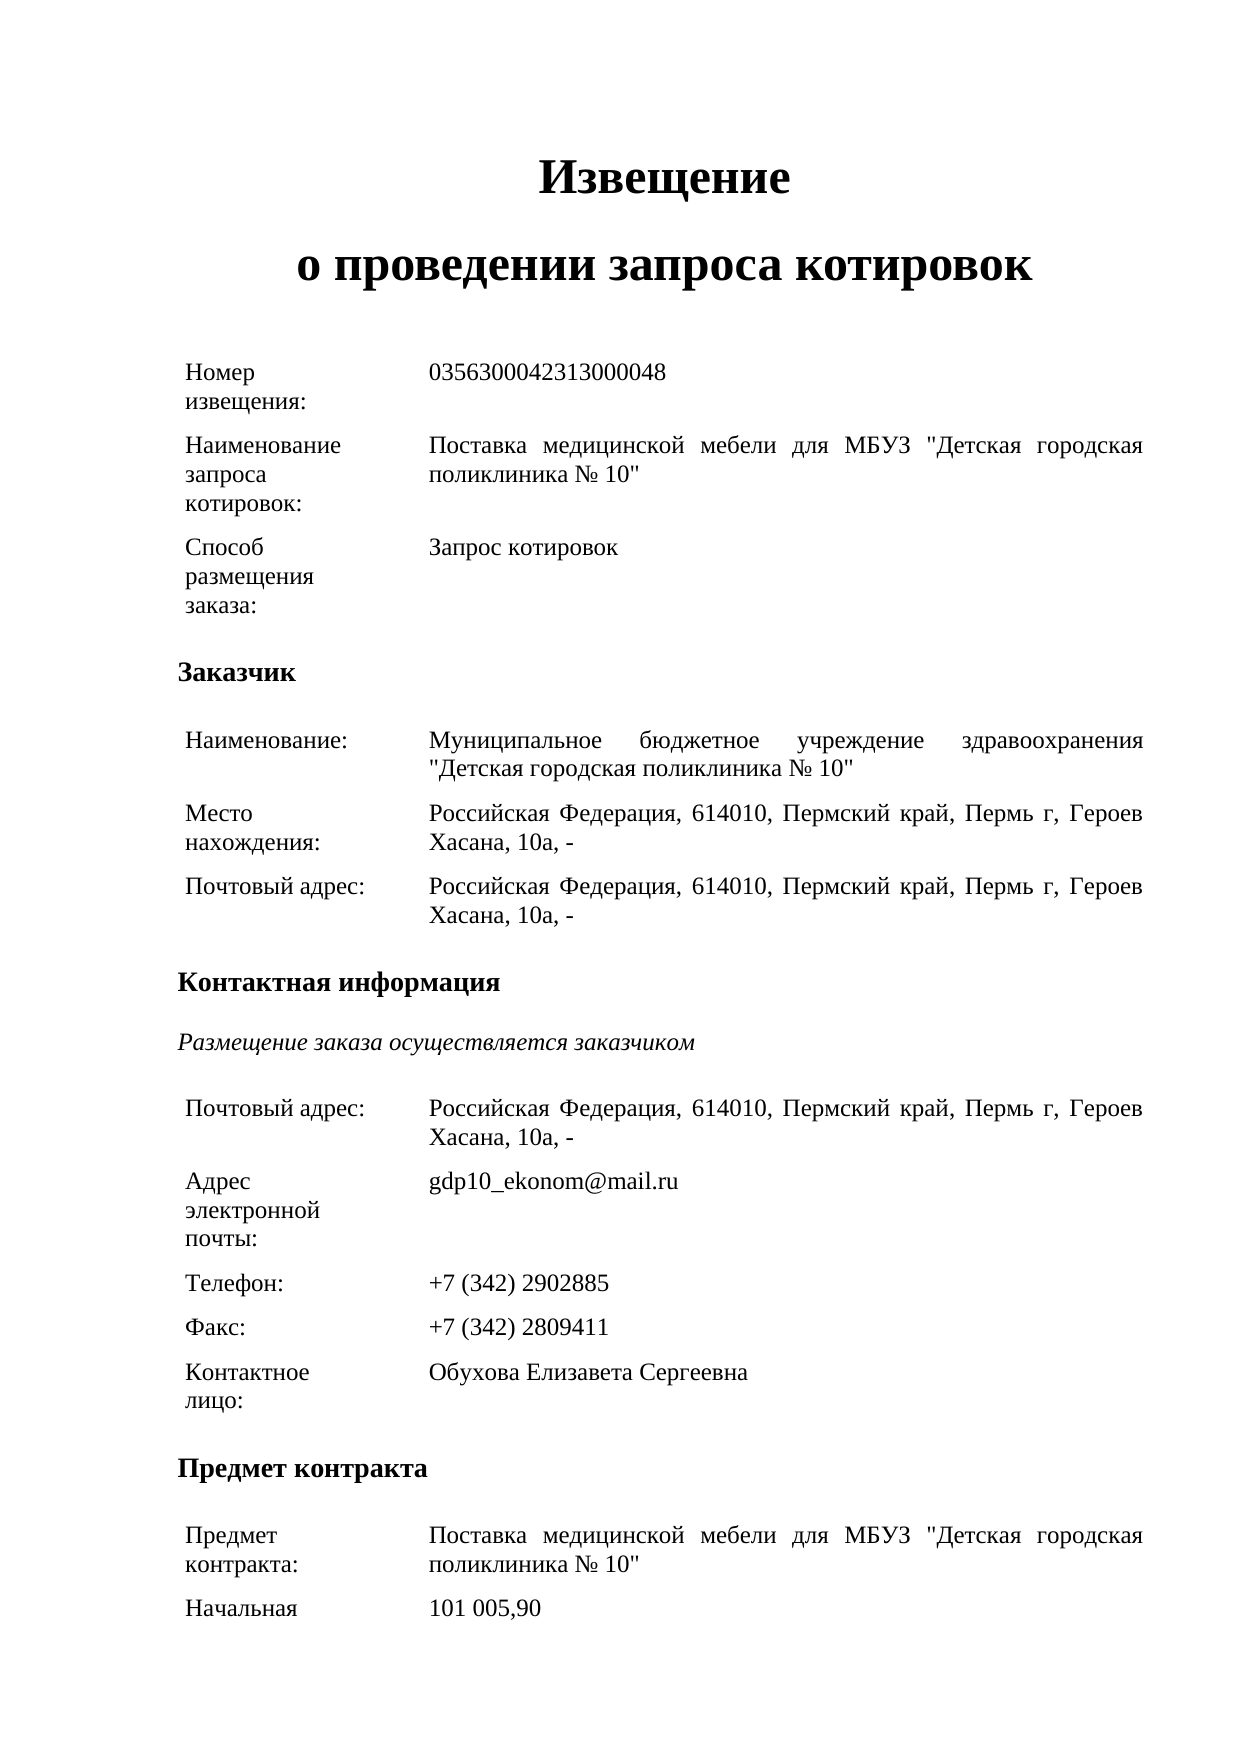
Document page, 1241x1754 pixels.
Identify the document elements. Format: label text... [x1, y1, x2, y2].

table_cell Контактное лицо: [177, 1349, 421, 1422]
table_cell Способ размещения заказа: [177, 524, 421, 626]
table_cell Факс: [177, 1304, 421, 1349]
table_cell Обухова Елизавета Сергеевна [421, 1349, 1152, 1422]
table_cell +7 (342) 2902885 [421, 1260, 1152, 1304]
table_cell Российская Федерация, 614010, Пермский край, Пермь г, Героев Хасана, 10а, - [421, 790, 1152, 863]
text Контактная информация [177, 966, 1152, 998]
table_header Поставка медицинской мебели для МБУЗ "Детская городская поликлиника № 10" [421, 1513, 1152, 1586]
table_cell Российская Федерация, 614010, Пермский край, Пермь г, Героев Хасана, 10а, - [421, 863, 1152, 936]
text о проведении запроса котировок [177, 234, 1152, 291]
table_cell Наименование запроса котировок: [177, 423, 421, 524]
table_header Наименование: [177, 717, 421, 790]
table_cell +7 (342) 2809411 [421, 1304, 1152, 1349]
table_cell Поставка медицинской мебели для МБУЗ "Детская городская поликлиника № 10" [421, 423, 1152, 524]
table_header Российская Федерация, 614010, Пермский край, Пермь г, Героев Хасана, 10а, - [421, 1085, 1152, 1158]
table_header Номер извещения: [177, 349, 421, 422]
table_cell Адрес электронной почты: [177, 1158, 421, 1260]
table_header 0356300042313000048 [421, 349, 1152, 422]
text Размещение заказа осуществляется заказчиком [177, 1027, 1152, 1056]
table_cell Место нахождения: [177, 790, 421, 863]
table_header Почтовый адрес: [177, 1085, 421, 1158]
text Извещение [177, 147, 1152, 205]
table_cell gdp10_ekonom@mail.ru [421, 1158, 1152, 1260]
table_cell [177, 1586, 421, 1630]
table_header Муниципальное бюджетное учреждение здравоохранения "Детская городская поликлиника № 10" [421, 717, 1152, 790]
table_cell Почтовый адрес: [177, 863, 421, 936]
text Предмет контракта [177, 1451, 1152, 1483]
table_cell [421, 1586, 1152, 1630]
text Заказчик [177, 655, 1152, 688]
table_cell Запрос котировок [421, 524, 1152, 626]
table_header Предмет контракта: [177, 1513, 421, 1586]
table_cell Телефон: [177, 1260, 421, 1304]
